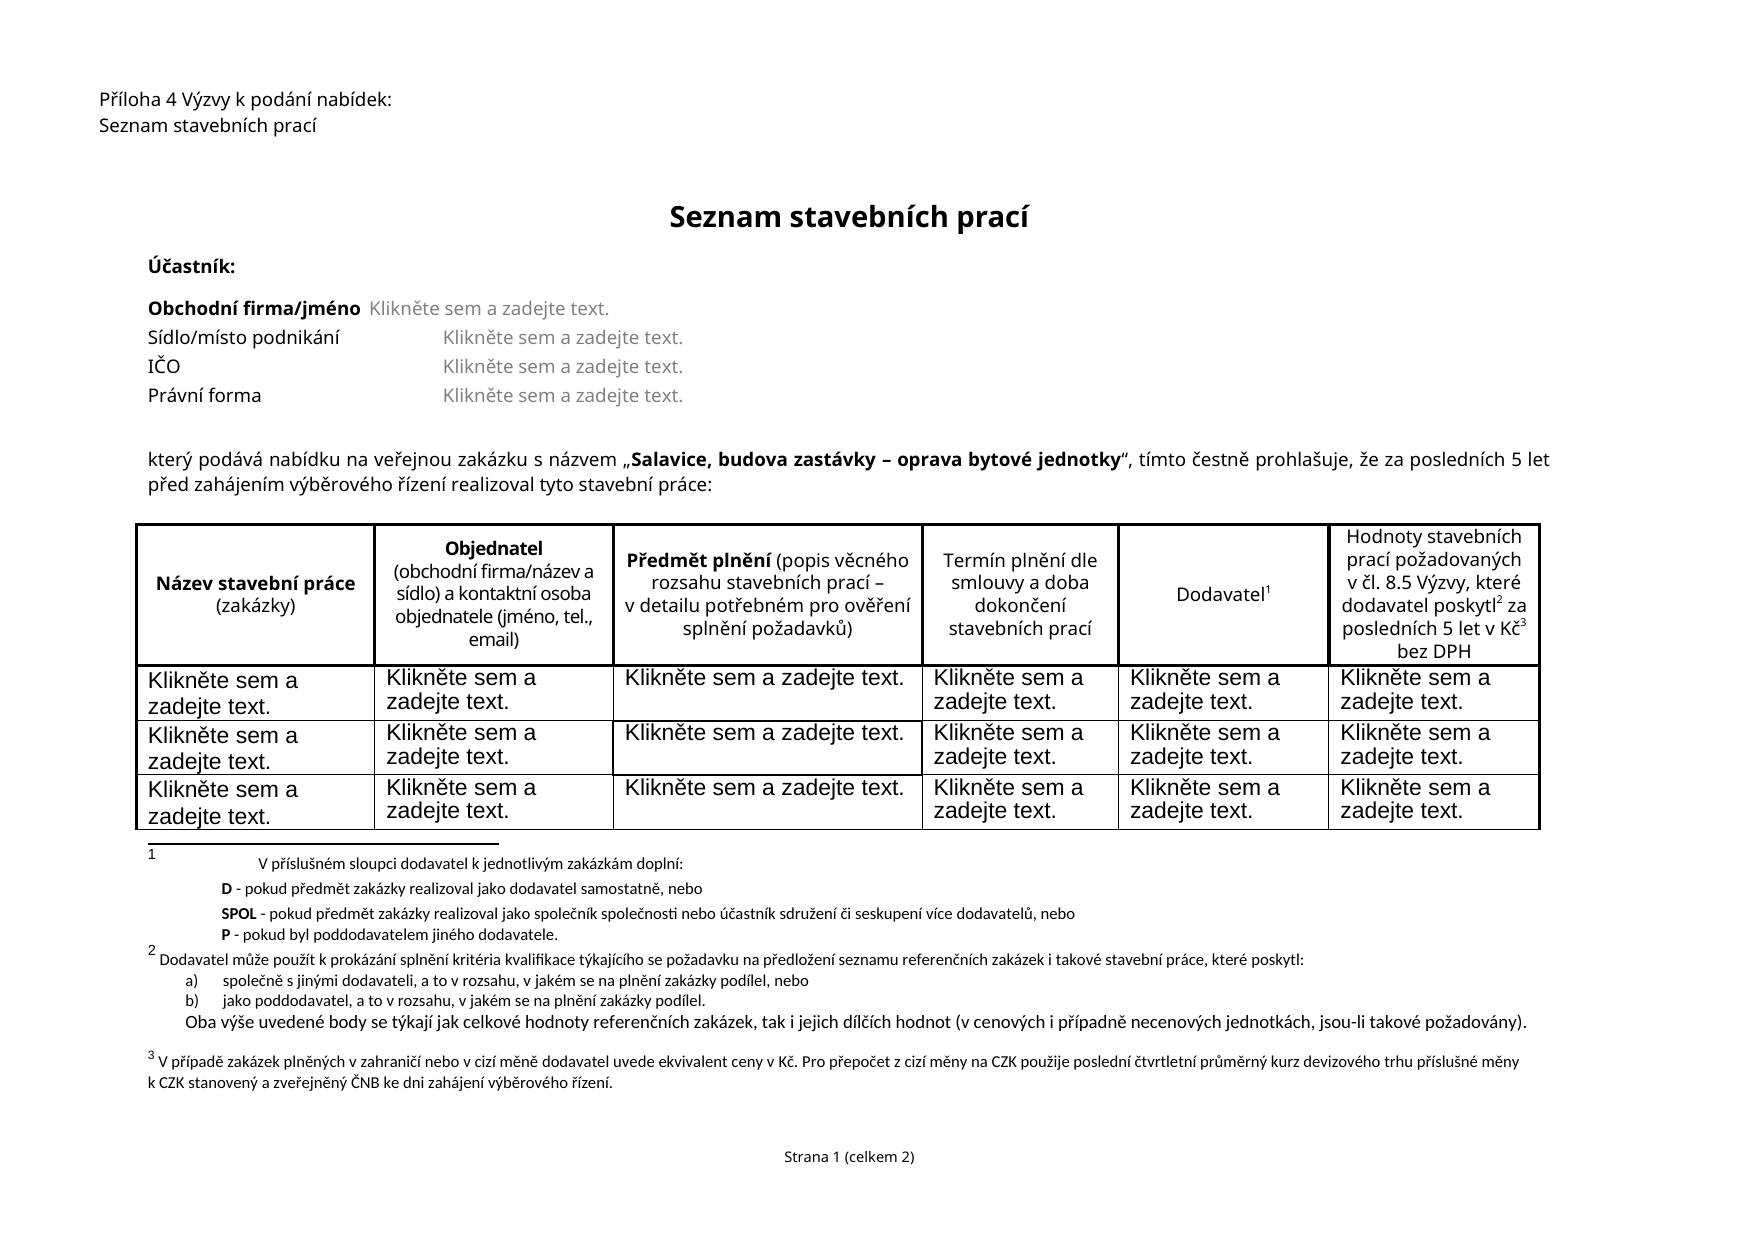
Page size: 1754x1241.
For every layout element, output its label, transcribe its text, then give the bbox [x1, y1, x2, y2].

text Právní forma [148, 379, 1551, 408]
table_header Hodnoty stavebních prací požadovaných v čl. 8.5 Výzvy, které dodavatel poskytl za posledních 5 let v Kč bez DPH [1331, 526, 1538, 664]
table_header Název stavební práce (zakázky) [138, 526, 373, 664]
text Obchodní firma/jméno [148, 292, 1551, 321]
title Seznam stavebních prací [148, 196, 1551, 236]
table_header Termín plnění dle smlouvy a doba dokončení stavebních prací [924, 526, 1117, 664]
table_header Objednatel (obchodní firma/název a sídlo) a kontaktní osoba objednatele (jméno, tel., email) [376, 526, 612, 664]
text Účastník: [148, 249, 1551, 279]
text IČO [148, 350, 1551, 379]
text Sídlo/místo podnikání [148, 321, 1551, 350]
table_header Předmět plnění (popis věcného rozsahu stavebních prací – v detailu potřebném pro ověření splnění požadavků) [615, 526, 921, 664]
table_header Dodavatel [1120, 526, 1327, 664]
text který podává nabídku na veřejnou zakázku s názvem „Salavice, budova zastávky – oprava bytové jednotky“, tímto čestně prohlašuje, že za posledních 5 let před zahájením výběrového řízení realizoval tyto stavební práce: [148, 446, 1551, 497]
